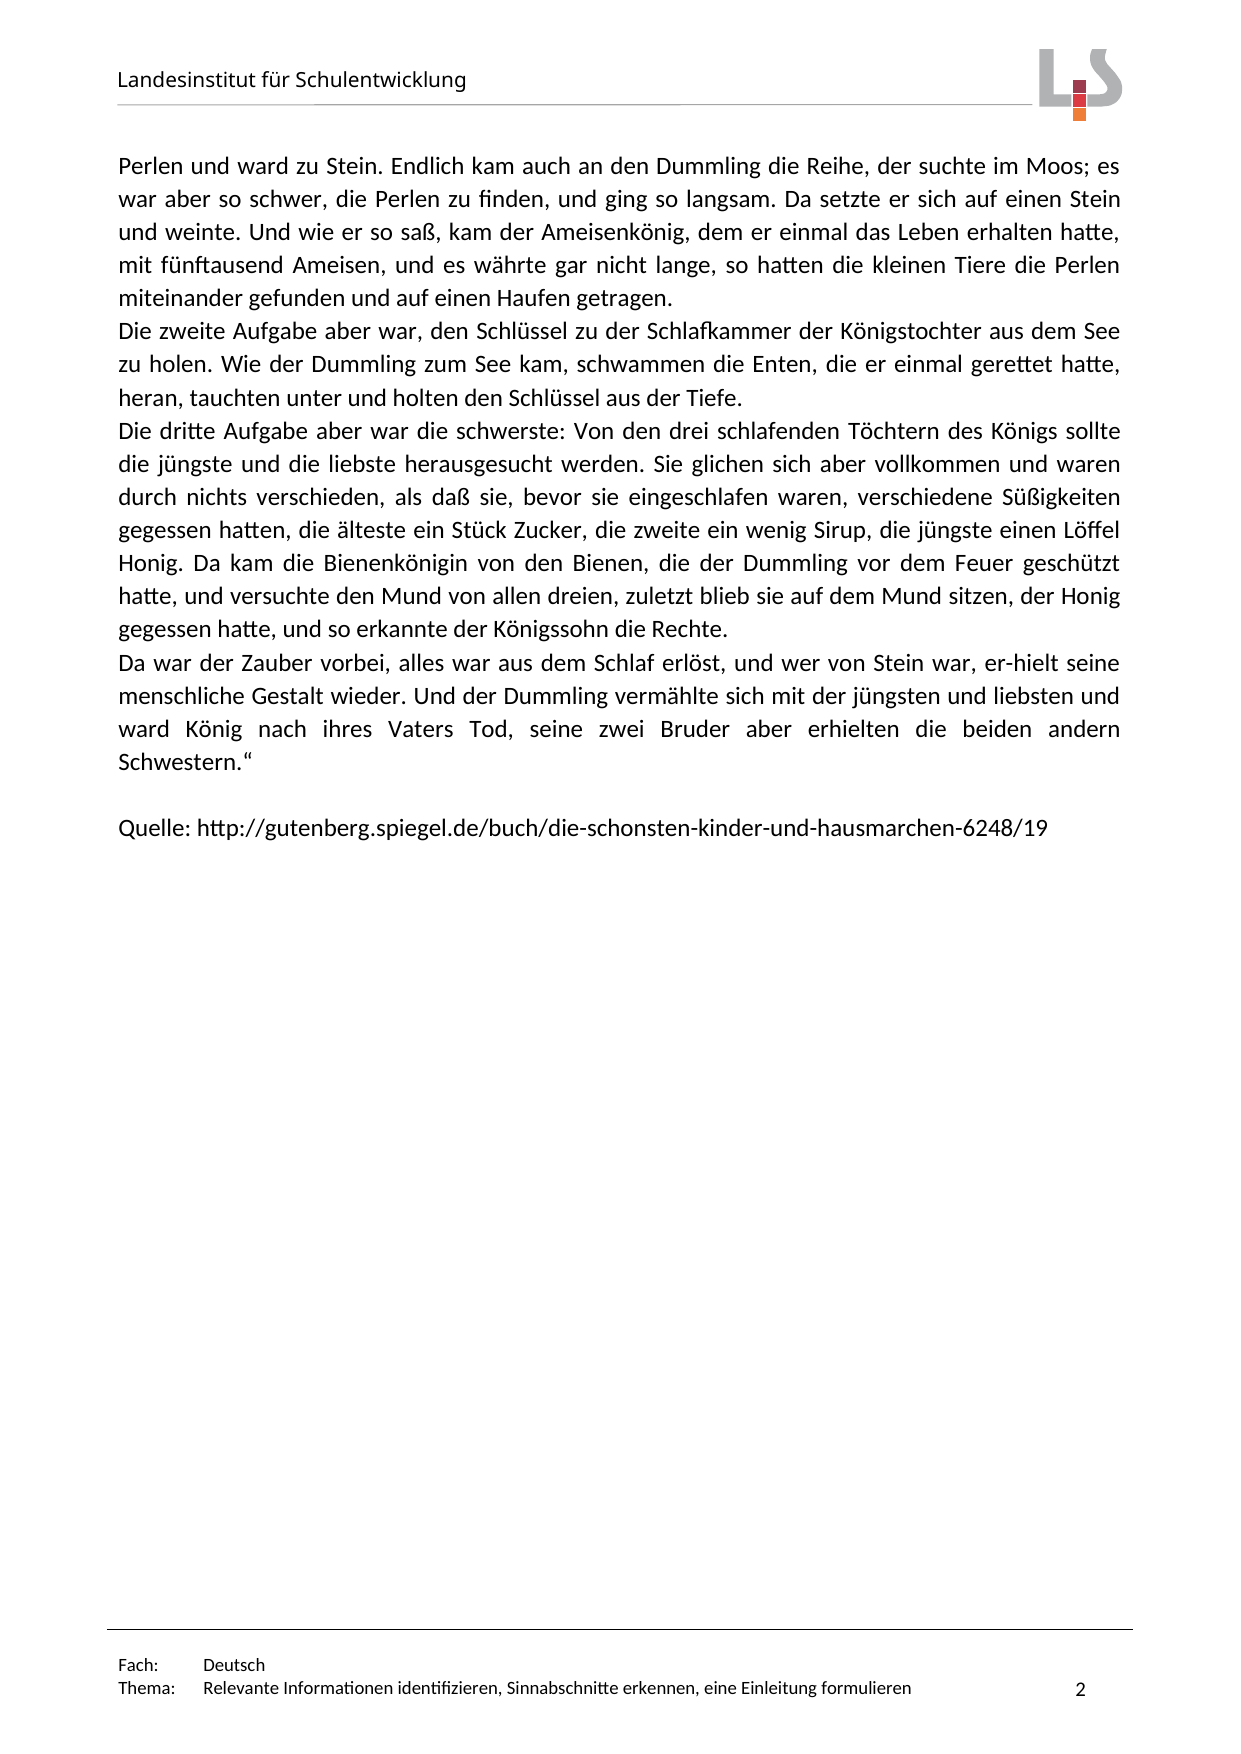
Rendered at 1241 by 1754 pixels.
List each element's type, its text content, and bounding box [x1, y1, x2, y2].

text Da war der Zauber vorbei, alles war aus dem Schlaf erlöst, und wer von Stein war, er-hielt seine menschliche Gestalt wieder. Und der Dummling vermählte sich mit der jüngsten und liebsten und ward König nach ihres Vaters Tod, seine zwei Bruder aber erhielten die beiden andern Schwestern.“ [118, 644, 1122, 777]
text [118, 148, 1122, 313]
text Die dritte Aufgabe aber war die schwerste: Von den drei schlafenden Töchtern des Königs sollte die jüngste und die liebste herausgesucht werden. Sie glichen sich aber vollkommen und waren durch nichts verschieden, als daß sie, bevor sie eingeschlafen waren, verschiedene Süßigkeiten gegessen hatten, die älteste ein Stück Zucker, die zweite ein wenig Sirup, die jüngste einen Löffel Honig. Da kam die Bienenkönigin von den Bienen, die der Dummling vor dem Feuer geschützt hatte, und versuchte den Mund von allen dreien, zuletzt blieb sie auf dem Mund sitzen, der Honig gegessen hatte, und so erkannte der Königssohn die Rechte. [118, 413, 1122, 644]
text Quelle: http://gutenberg.spiegel.de/buch/die-schonsten-kinder-und-hausmarchen-6248/19 [118, 810, 1122, 843]
text Die zweite Aufgabe aber war, den Schlüssel zu der Schlafkammer der Königstochter aus dem See zu holen. Wie der Dummling zum See kam, schwammen die Enten, die er einmal gerettet hatte, heran, tauchten unter und holten den Schlüssel aus der Tiefe. [118, 313, 1122, 413]
